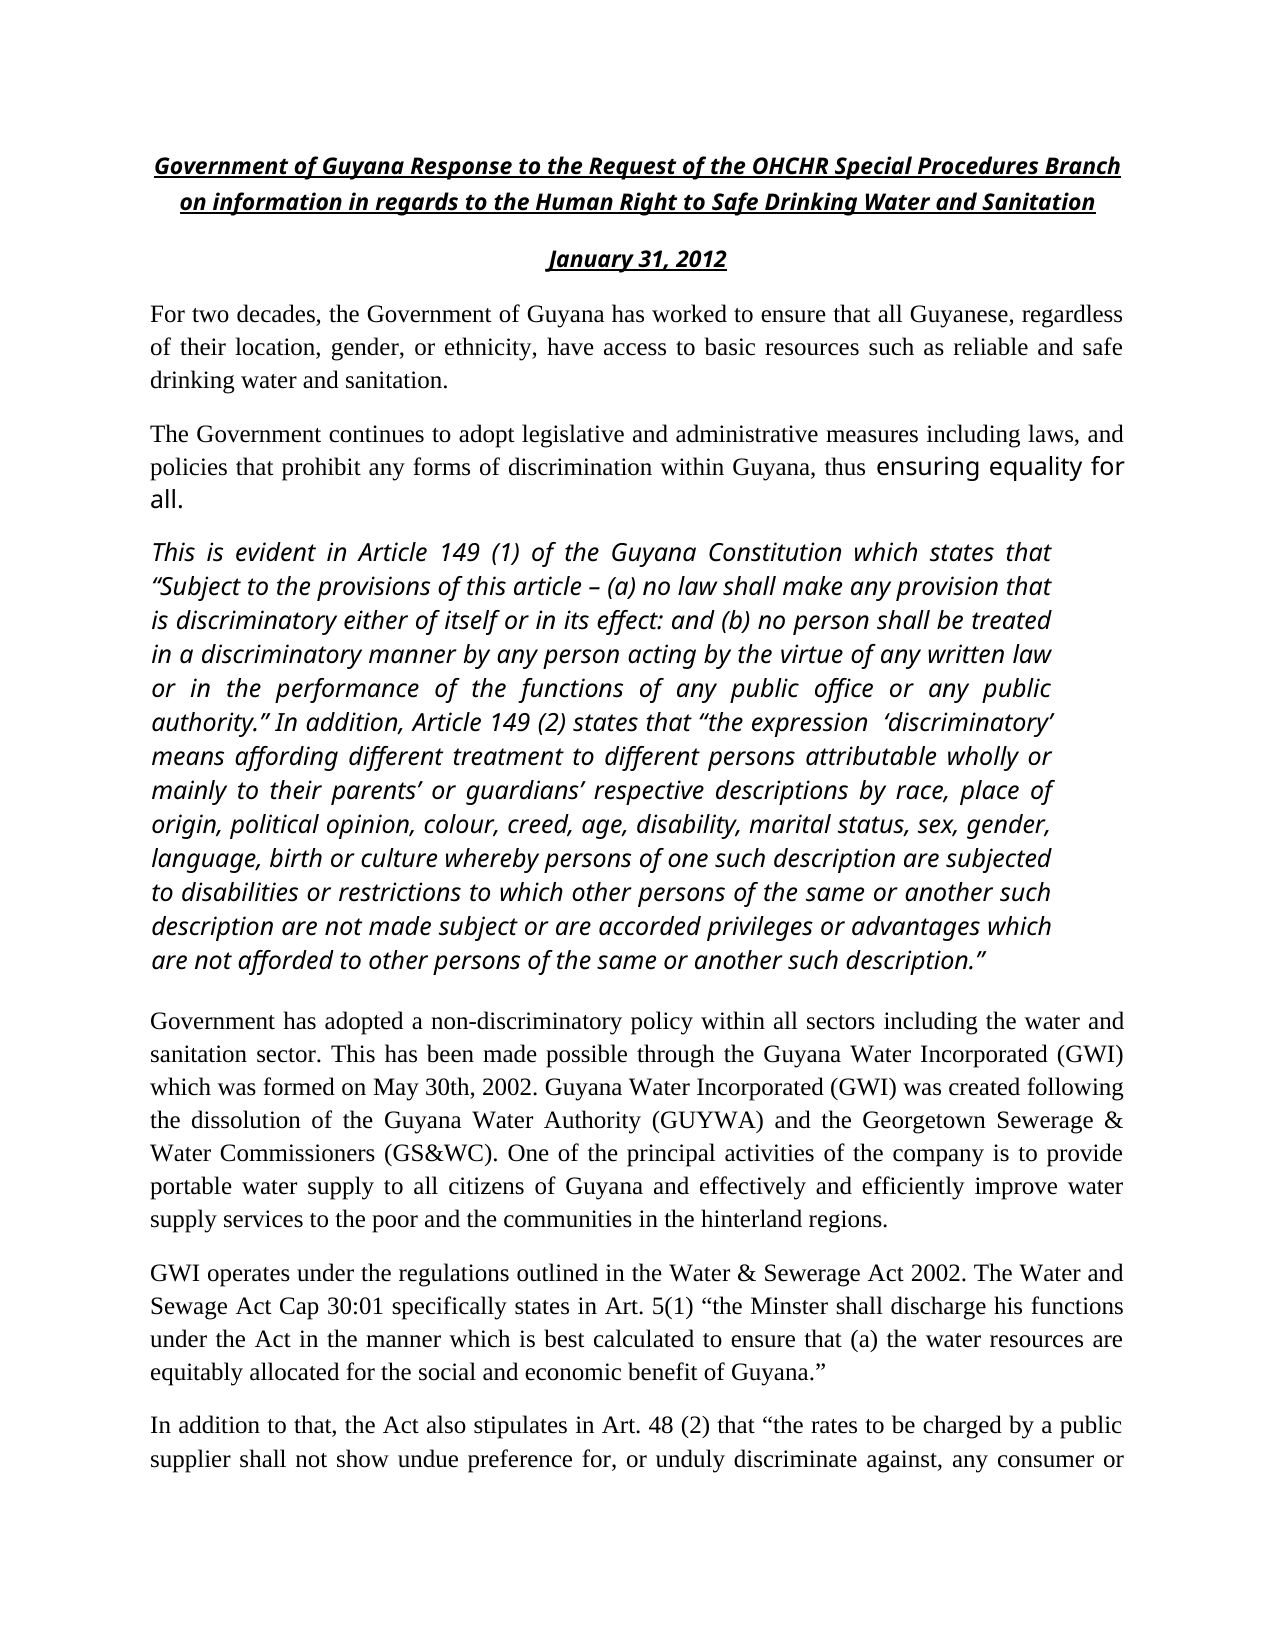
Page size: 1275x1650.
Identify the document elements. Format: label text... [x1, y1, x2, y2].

text This is evident in Article 149 (1) of the Guyana Constitution which states that “Subject to the provisions of this article – (a) no law shall make any provision that is discriminatory either of itself or in its effect: and (b) no person shall be treated in a discriminatory manner by any person acting by the virtue of any written law or in the performance of the functions of any public office or any public authority.” In addition, Article 149 (2) states that “the expression ‘discriminatory’ means affording different treatment to different persons attributable wholly or mainly to their parents’ or guardians’ respective descriptions by race, place of origin, political opinion, colour, creed, age, disability, marital status, sex, gender, language, birth or culture whereby persons of one such description are subjected to disabilities or restrictions to which other persons of the same or another such description are not made subject or are accorded privileges or advantages which are not afforded to other persons of the same or another such description.” [151, 534, 1053, 977]
text Government of Guyana Response to the Request of the OHCHR Special Procedures Branch on information in regards to the Human Right to Safe Drinking Water and Sanitation [150, 150, 1125, 217]
text The Government continues to adopt legislative and administrative measures including laws, and policies that prohibit any forms of discrimination within Guyana, thus ensuring equality for all. [150, 419, 1125, 516]
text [150, 1411, 1125, 1472]
text Government has adopted a non-discriminatory policy within all sectors including the water and sanitation sector. This has been made possible through the Guyana Water Incorporated (GWI) which was formed on May 30th, 2002. Guyana Water Incorporated (GWI) was created following the dissolution of the Guyana Water Authority (GUYWA) and the Georgetown Sewerage & Water Commissioners (GS&WC). One of the principal activities of the company is to provide portable water supply to all citizens of Guyana and effectively and efficiently improve water supply services to the poor and the communities in the hinterland regions. [150, 1006, 1125, 1233]
text For two decades, the Government of Guyana has worked to ensure that all Guyanese, regardless of their location, gender, or ethnicity, have access to basic resources such as reliable and safe drinking water and sanitation. [150, 299, 1125, 394]
text January 31, 2012 [150, 243, 1125, 274]
text GWI operates under the regulations outlined in the Water & Sewerage Act 2002. The Water and Sewage Act Cap 30:01 specifically states in Art. 5(1) “the Minster shall discharge his functions under the Act in the manner which is best calculated to ensure that (a) the water resources are equitably allocated for the social and economic benefit of Guyana.” [150, 1258, 1125, 1386]
